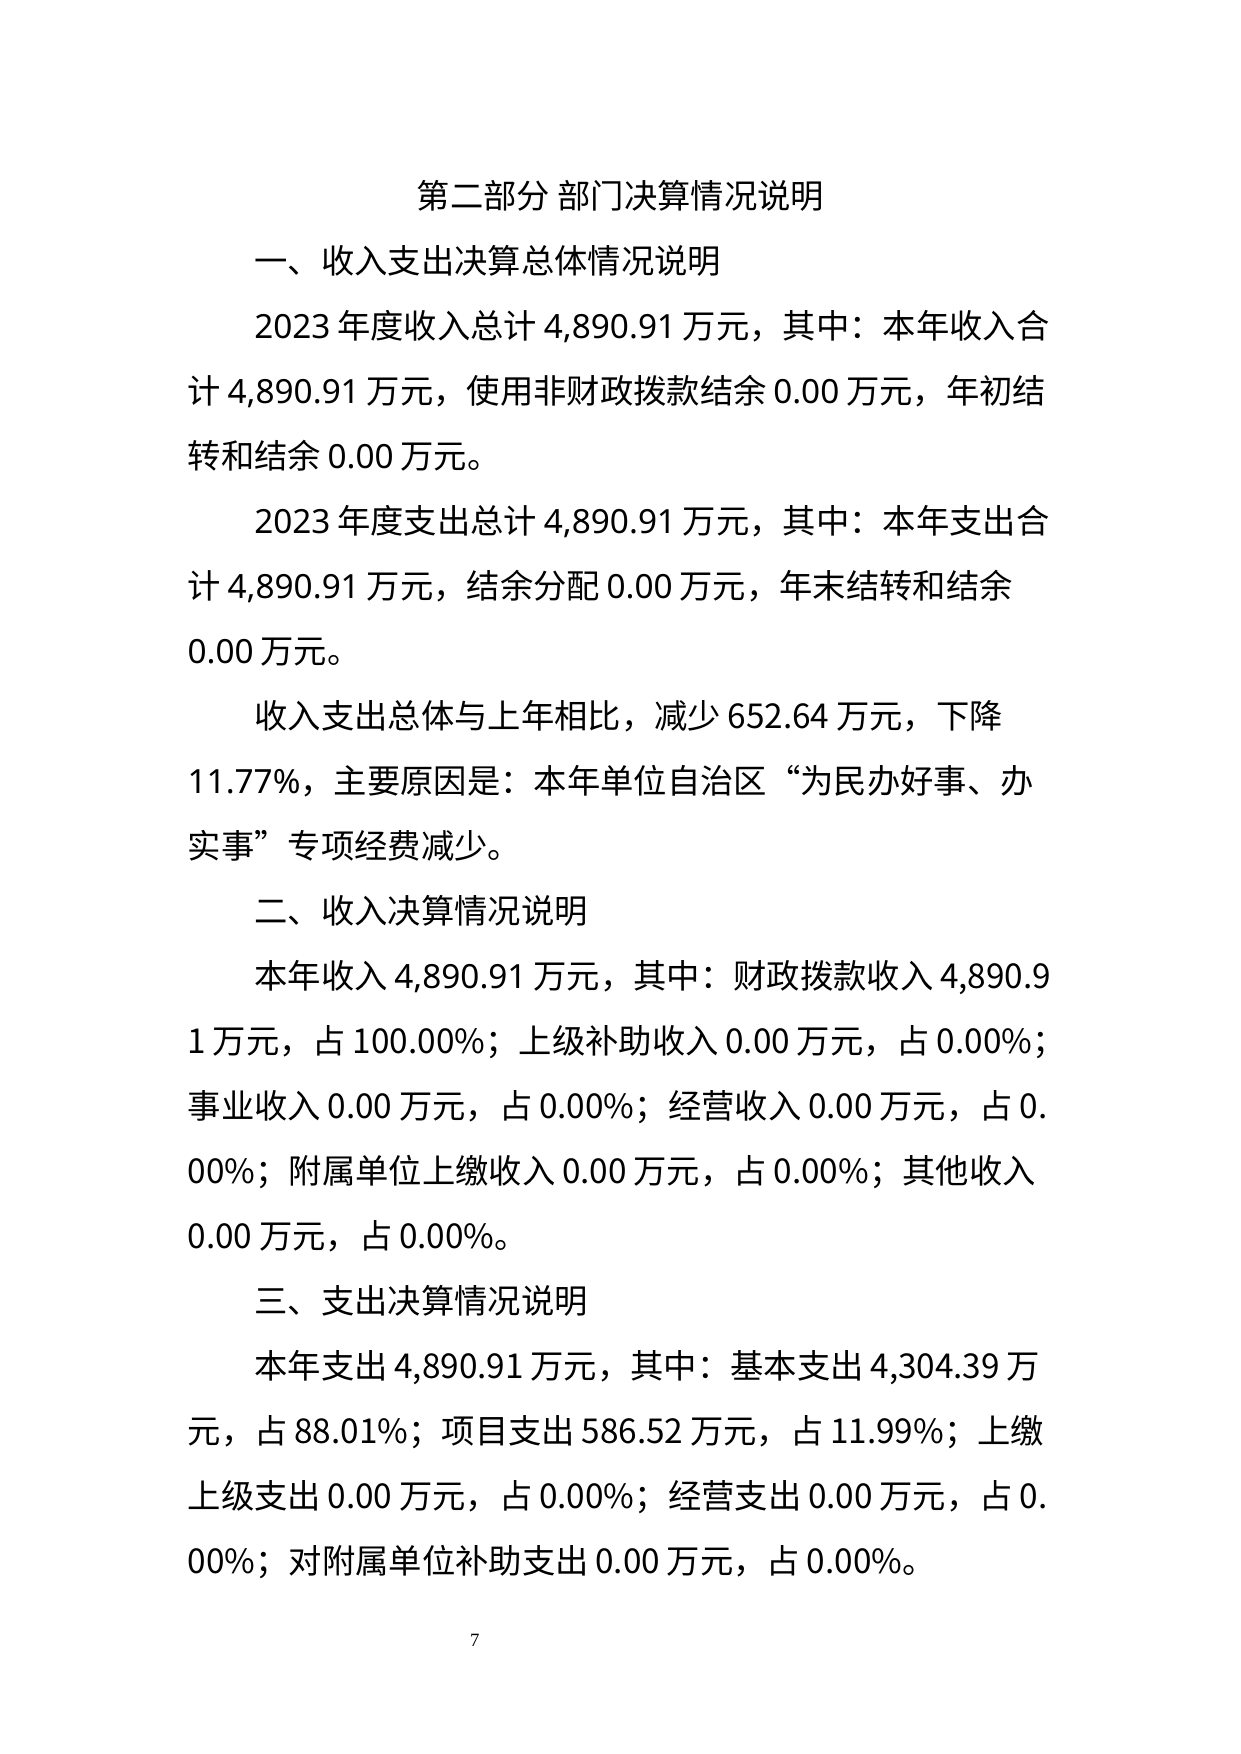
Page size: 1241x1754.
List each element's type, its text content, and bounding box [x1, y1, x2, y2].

text 二、收入决算情况说明 [187, 877, 1053, 942]
text 本年收入4,890.91万元，其中：财政拨款收入4,890.91万元，占100.00%；上级补助收入0.00万元，占0.00%；事业收入0.00万元，占0.00%；经营收入0.00万元，占0.00%；附属单位上缴收入0.00万元，占0.00%；其他收入0.00万元，占0.00%。 [187, 942, 1053, 1267]
text 2023年度支出总计4,890.91万元，其中：本年支出合计4,890.91万元，结余分配0.00万元，年末结转和结余0.00万元。 [187, 487, 1053, 682]
text 一、收入支出决算总体情况说明 [187, 227, 1053, 292]
text 本年支出4,890.91万元，其中：基本支出4,304.39万元，占88.01%；项目支出586.52万元，占11.99%；上缴上级支出0.00万元，占0.00%；经营支出0.00万元，占0.00%；对附属单位补助支出0.00万元，占0.00%。 [187, 1332, 1053, 1592]
text 收入支出总体与上年相比，减少652.64万元，下降11.77%，主要原因是：本年单位自治区“为民办好事、办实事”专项经费减少。 [187, 682, 1053, 877]
text 2023年度收入总计4,890.91万元，其中：本年收入合计4,890.91万元，使用非财政拨款结余0.00万元，年初结转和结余0.00万元。 [187, 292, 1053, 487]
text 三、支出决算情况说明 [187, 1267, 1053, 1332]
text 第二部分 部门决算情况说明 [187, 162, 1053, 227]
